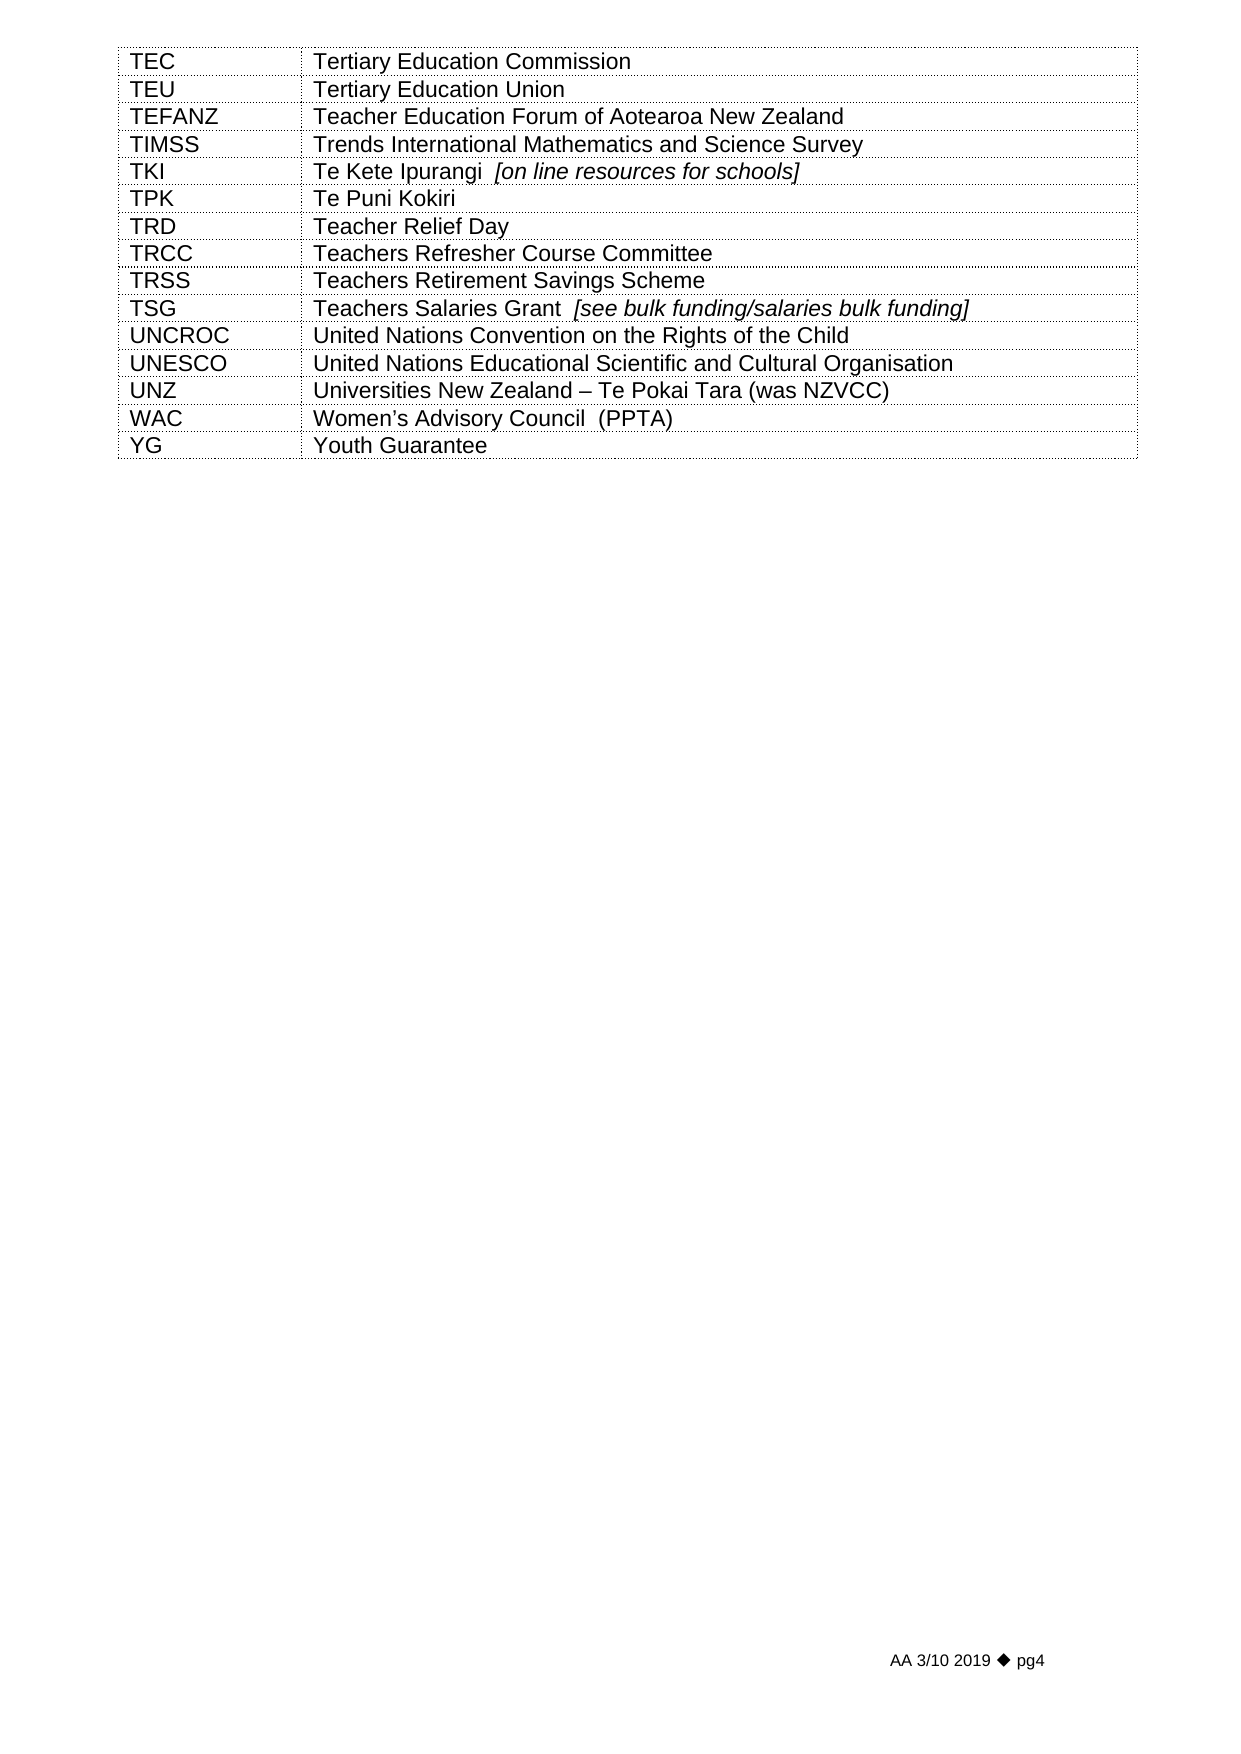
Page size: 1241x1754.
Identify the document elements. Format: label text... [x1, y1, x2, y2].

table_cell TIMSS [118, 130, 302, 157]
table_cell Trends International Mathematics and Science Survey [302, 130, 1137, 157]
table_cell United Nations Educational Scientific and Cultural Organisation [302, 349, 1137, 376]
table_cell TEFANZ [118, 102, 302, 129]
table_cell Youth Guarantee [302, 431, 1137, 458]
table_cell UNCROC [118, 321, 302, 349]
table_cell Te Kete Ipurangi [on line resources for schools] [302, 157, 1137, 184]
table_cell United Nations Convention on the Rights of the Child [302, 321, 1137, 349]
table_cell TRSS [118, 266, 302, 294]
table_cell TEU [118, 75, 302, 102]
table_cell TRD [118, 212, 302, 239]
table_cell TSG [118, 294, 302, 321]
table_cell Teacher Relief Day [302, 212, 1137, 239]
table_cell TKI [118, 157, 302, 184]
table_cell Tertiary Education [302, 75, 1137, 102]
table_cell Teachers Salaries Grant [see bulk funding/salaries bulk funding] [302, 294, 1137, 321]
table_cell TPK [118, 184, 302, 212]
table_cell Te Puni Kokiri [302, 184, 1137, 212]
table_cell UNESCO [118, 349, 302, 376]
table_cell Teachers Retirement Savings Scheme [302, 266, 1137, 294]
table_cell TEC [118, 47, 302, 75]
table_cell Teachers Refresher Course Committee [302, 239, 1137, 266]
table_cell Tertiary Education Commission [302, 47, 1137, 75]
table_cell YG [118, 431, 302, 458]
table_cell TRCC [118, 239, 302, 266]
table_cell Women’s Advisory Council (PPTA) [302, 404, 1137, 431]
table_cell Universities – Te Pokai Tara (was NZVCC) [302, 376, 1137, 403]
table_cell UNZ [118, 376, 302, 403]
table_cell WAC [118, 404, 302, 431]
table_cell Teacher Education Forum of Aotearoa New [302, 102, 1137, 129]
